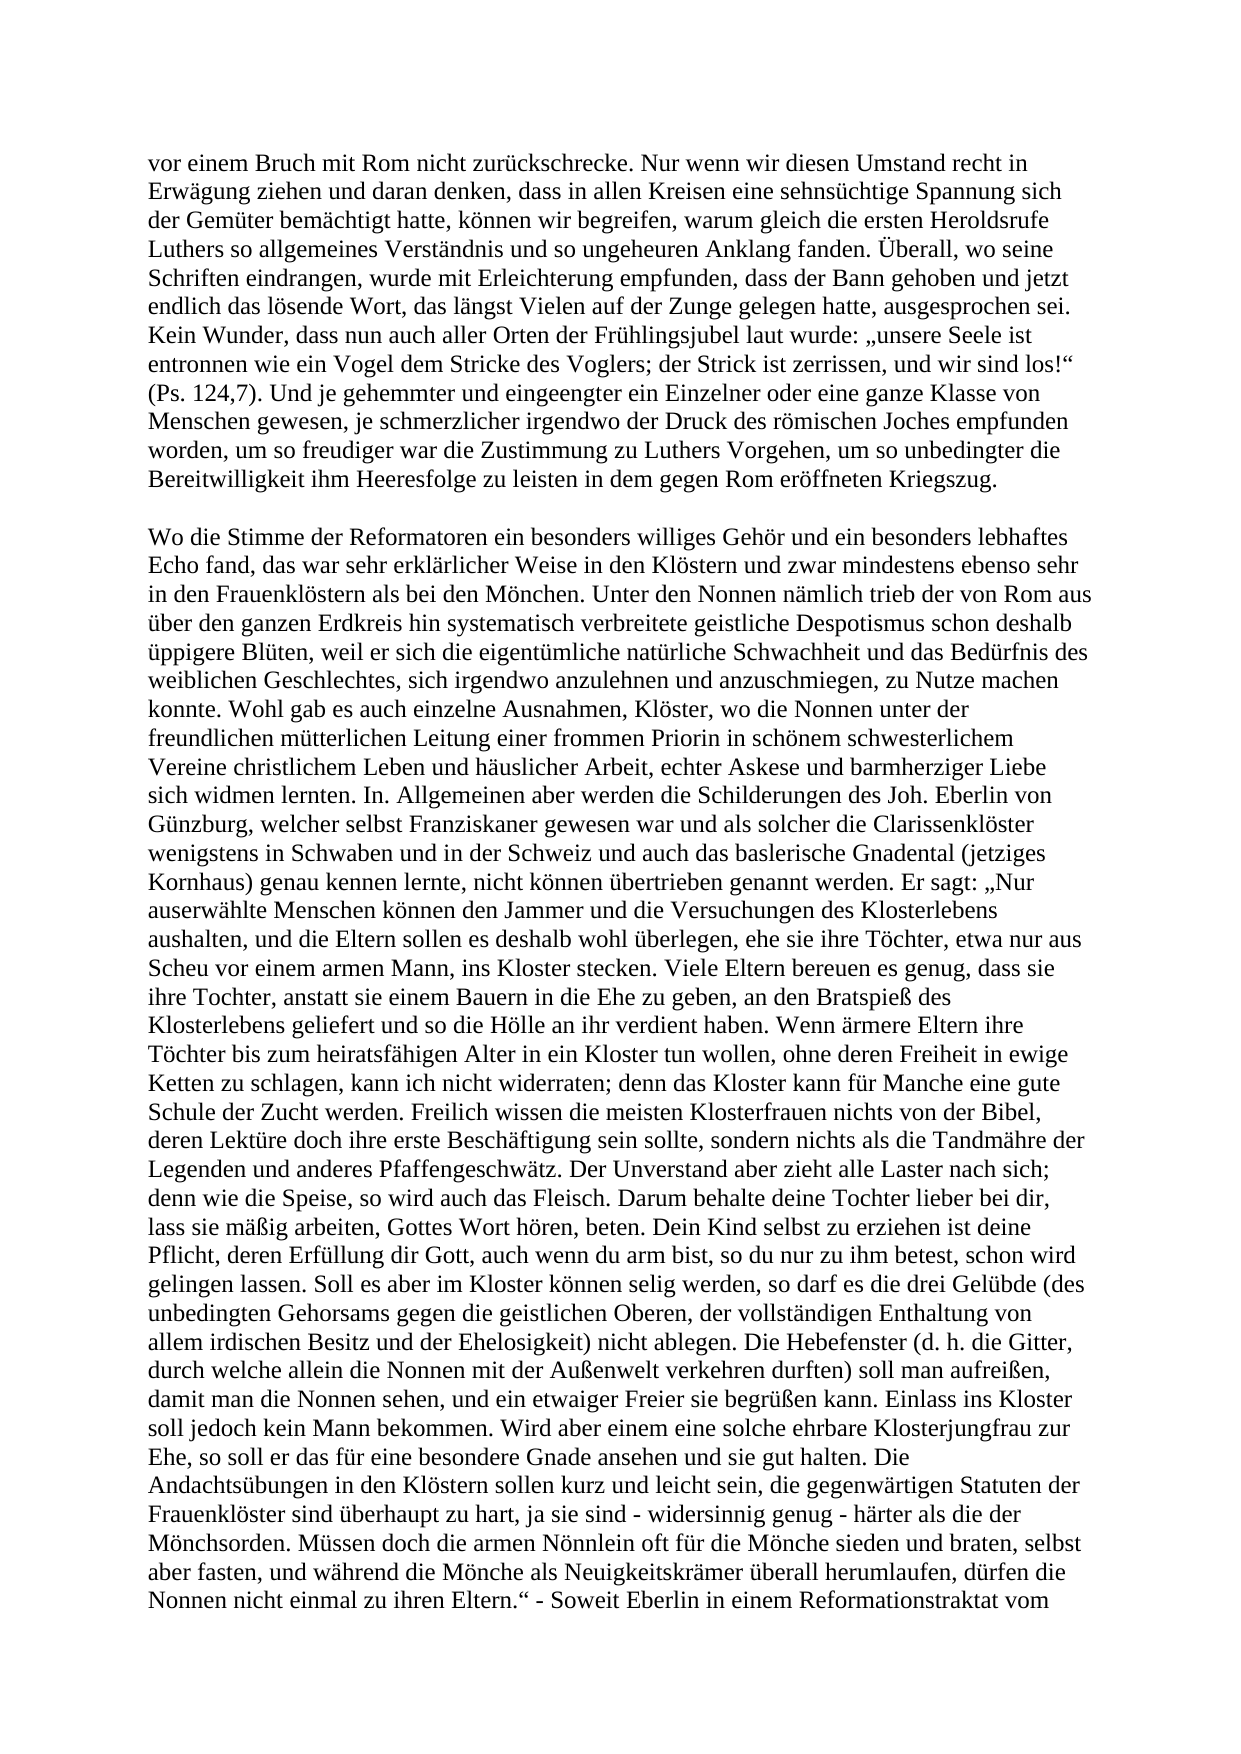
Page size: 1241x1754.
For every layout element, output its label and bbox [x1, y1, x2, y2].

text [148, 522, 1093, 1614]
text [148, 148, 1093, 493]
